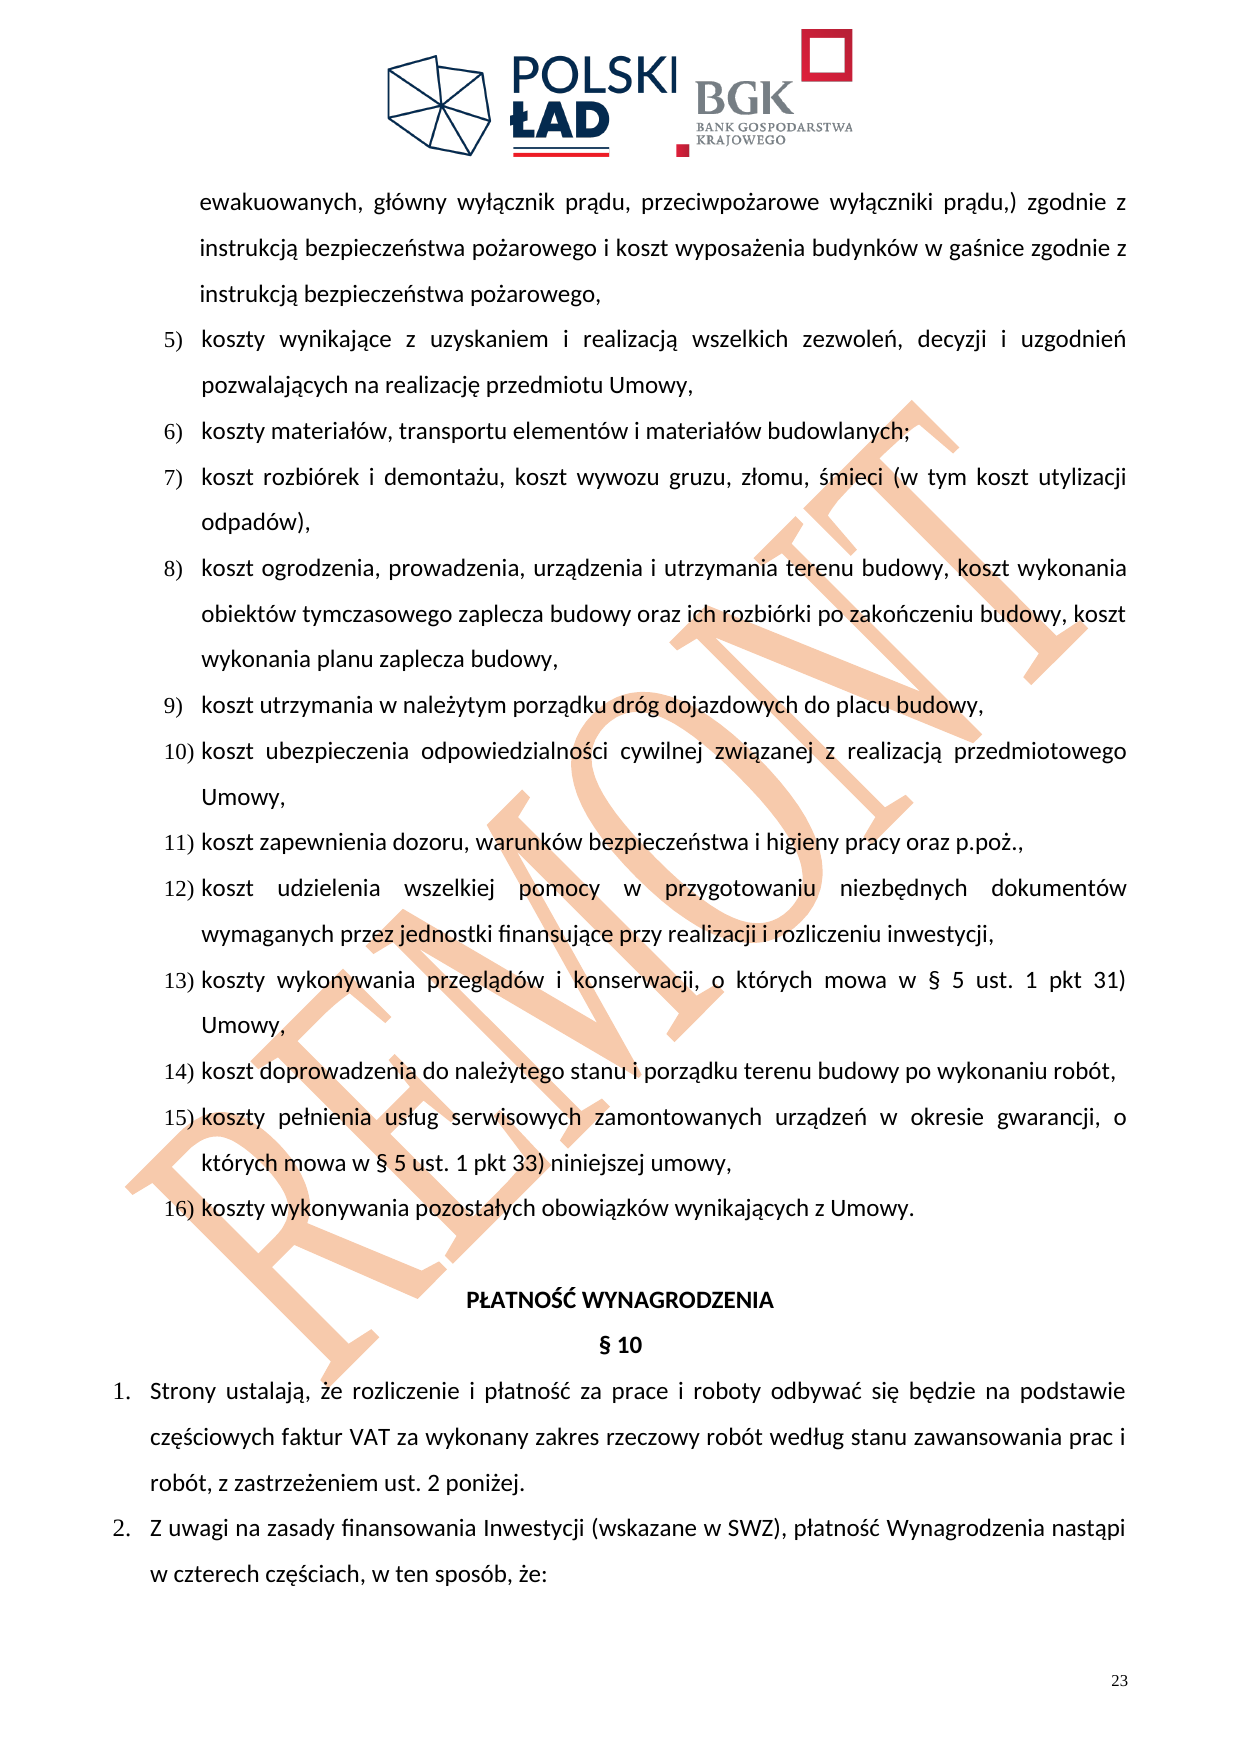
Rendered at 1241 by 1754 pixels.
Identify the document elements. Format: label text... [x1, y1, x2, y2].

list koszty pełnienia usług serwisowych zamontowanych urządzeń w okresie gwarancji, o których mowa w § 5 ust. 1 pkt 33) niniejszej umowy, [164, 1101, 1128, 1177]
list Z uwagi na zasady finansowania Inwestycji (wskazane w SWZ), płatność Wynagrodzenia nastąpi w czterech częściach, w ten sposób, że: [112, 1512, 1128, 1589]
list koszt utrzymania w należytym porządku dróg dojazdowych do placu budowy, [164, 689, 1128, 720]
list koszt doprowadzenia do należytego stanu i porządku terenu budowy po wykonaniu robót, [164, 1055, 1128, 1086]
list koszt zapewnienia dozoru, warunków bezpieczeństwa i higieny pracy oraz p.poż., [164, 827, 1128, 857]
text § 10 [112, 1329, 1128, 1360]
list koszt rozbiórek i demontażu, koszt wywozu gruzu, złomu, śmieci (w tym koszt utylizacji odpadów), [164, 461, 1128, 537]
list koszty materiałów, transportu elementów i materiałów budowlanych; [164, 415, 1128, 446]
list koszty wykonywania przeglądów i konserwacji, o których mowa w § 5 ust. 1 pkt 31) Umowy, [164, 964, 1128, 1040]
text PŁATNOŚĆ WYNAGRODZENIA [112, 1284, 1128, 1314]
list koszt udzielenia wszelkiej pomocy w przygotowaniu niezbędnych dokumentów wymaganych przez jednostki finansujące przy realizacji i rozliczeniu inwestycji, [164, 872, 1128, 948]
list Strony ustalają, że rozliczenie i płatność za prace i roboty odbywać się będzie na podstawie częściowych faktur VAT za wykonany zakres rzeczowy robót według stanu zawansowania prac i robót, z zastrzeżeniem ust. 2 poniżej. [112, 1375, 1128, 1497]
list koszty wynikające z uzyskaniem i realizacją wszelkich zezwoleń, decyzji i uzgodnień pozwalających na realizację przedmiotu Umowy, [164, 323, 1128, 400]
list koszt ogrodzenia, prowadzenia, urządzenia i utrzymania terenu budowy, koszt wykonania obiektów tymczasowego zaplecza budowy oraz ich rozbiórki po zakończeniu budowy, koszt wykonania planu zaplecza budowy, [164, 552, 1128, 674]
picture [387, 29, 853, 157]
list koszty wykonywania pozostałych obowiązków wynikających z Umowy. [164, 1192, 1128, 1223]
list koszt ubezpieczenia odpowiedzialności cywilnej związanej z realizacją przedmiotowego Umowy, [164, 735, 1128, 811]
